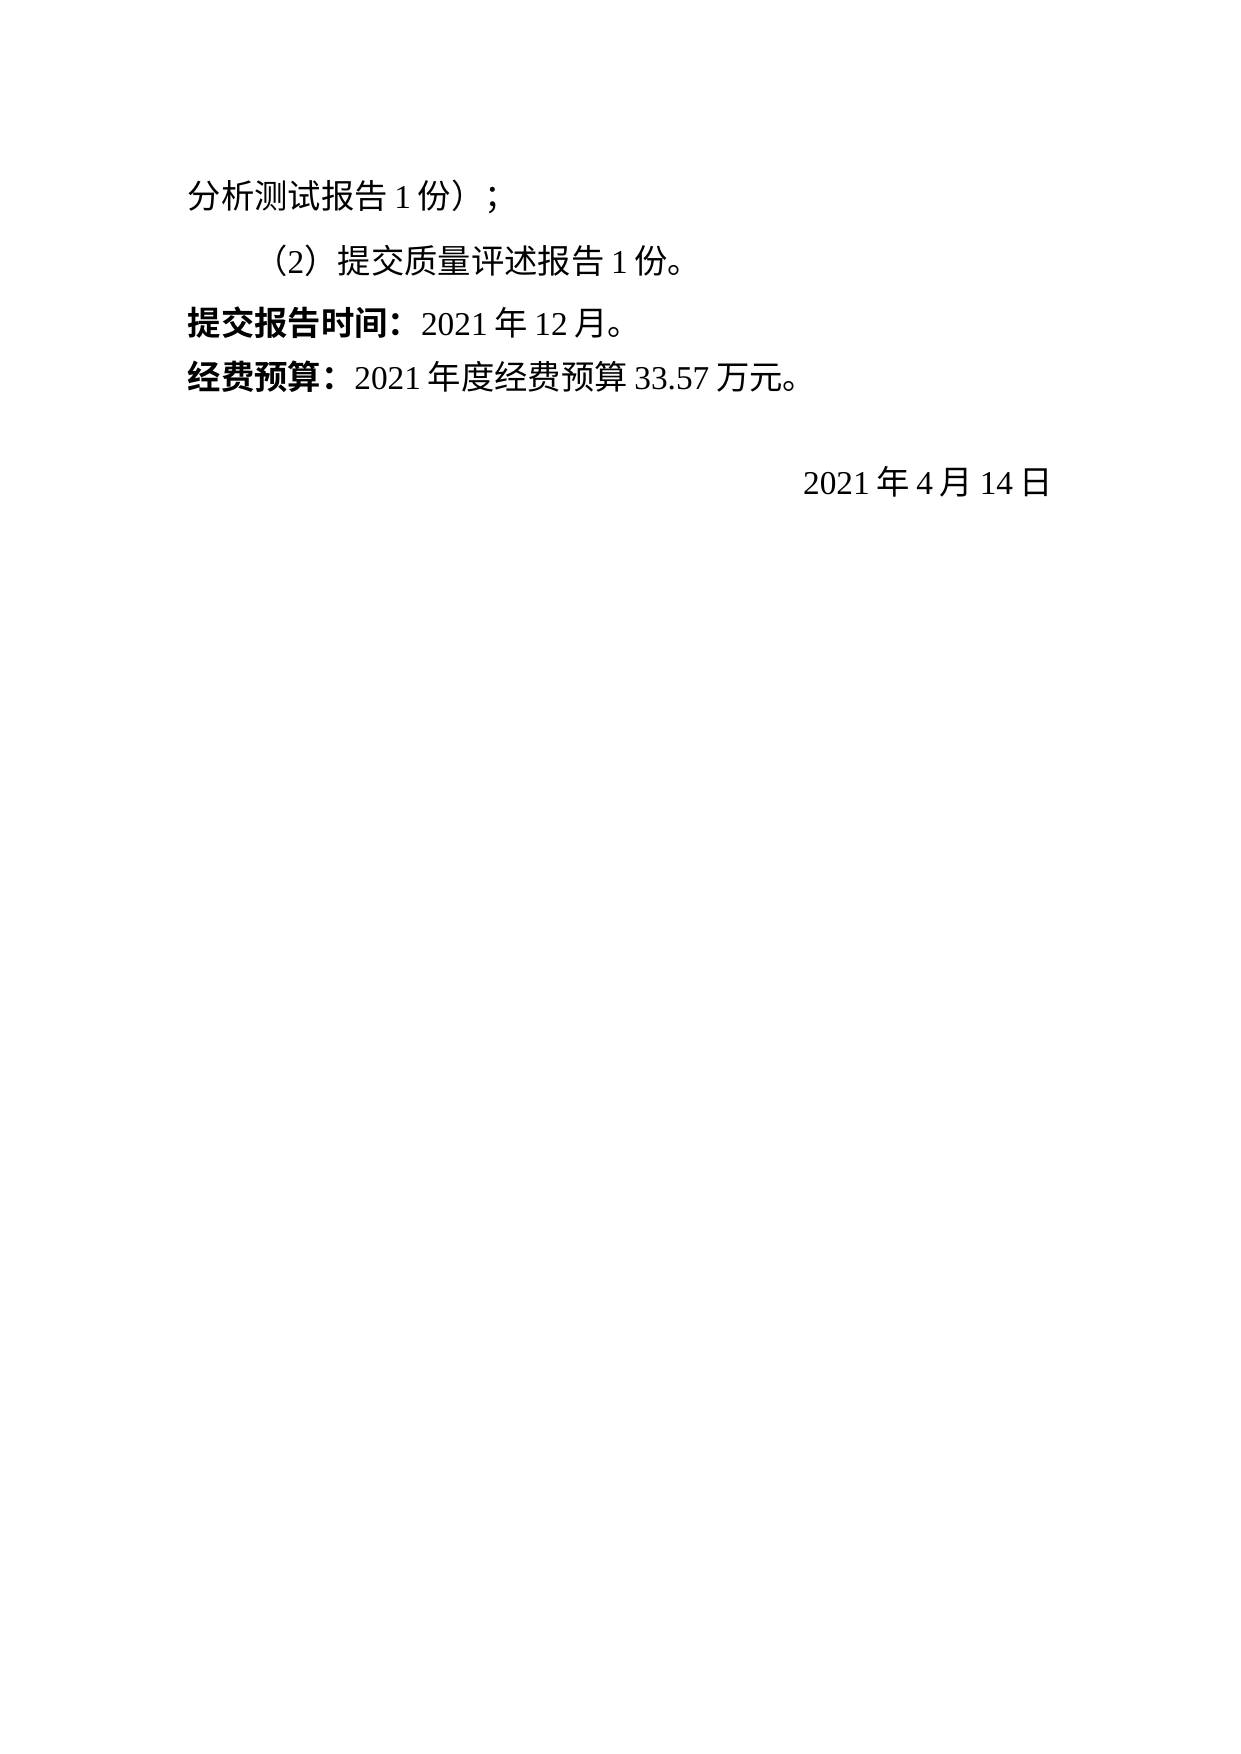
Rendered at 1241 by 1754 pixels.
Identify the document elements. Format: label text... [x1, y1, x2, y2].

text 经费预算：2021年度经费预算33.57万元。 [187, 346, 1053, 400]
text 提交报告时间：2021年12月。 [187, 292, 1053, 346]
text 2021年4月14日 [187, 454, 1053, 504]
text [187, 162, 1053, 227]
text （2）提交质量评述报告1份。 [187, 227, 1053, 292]
